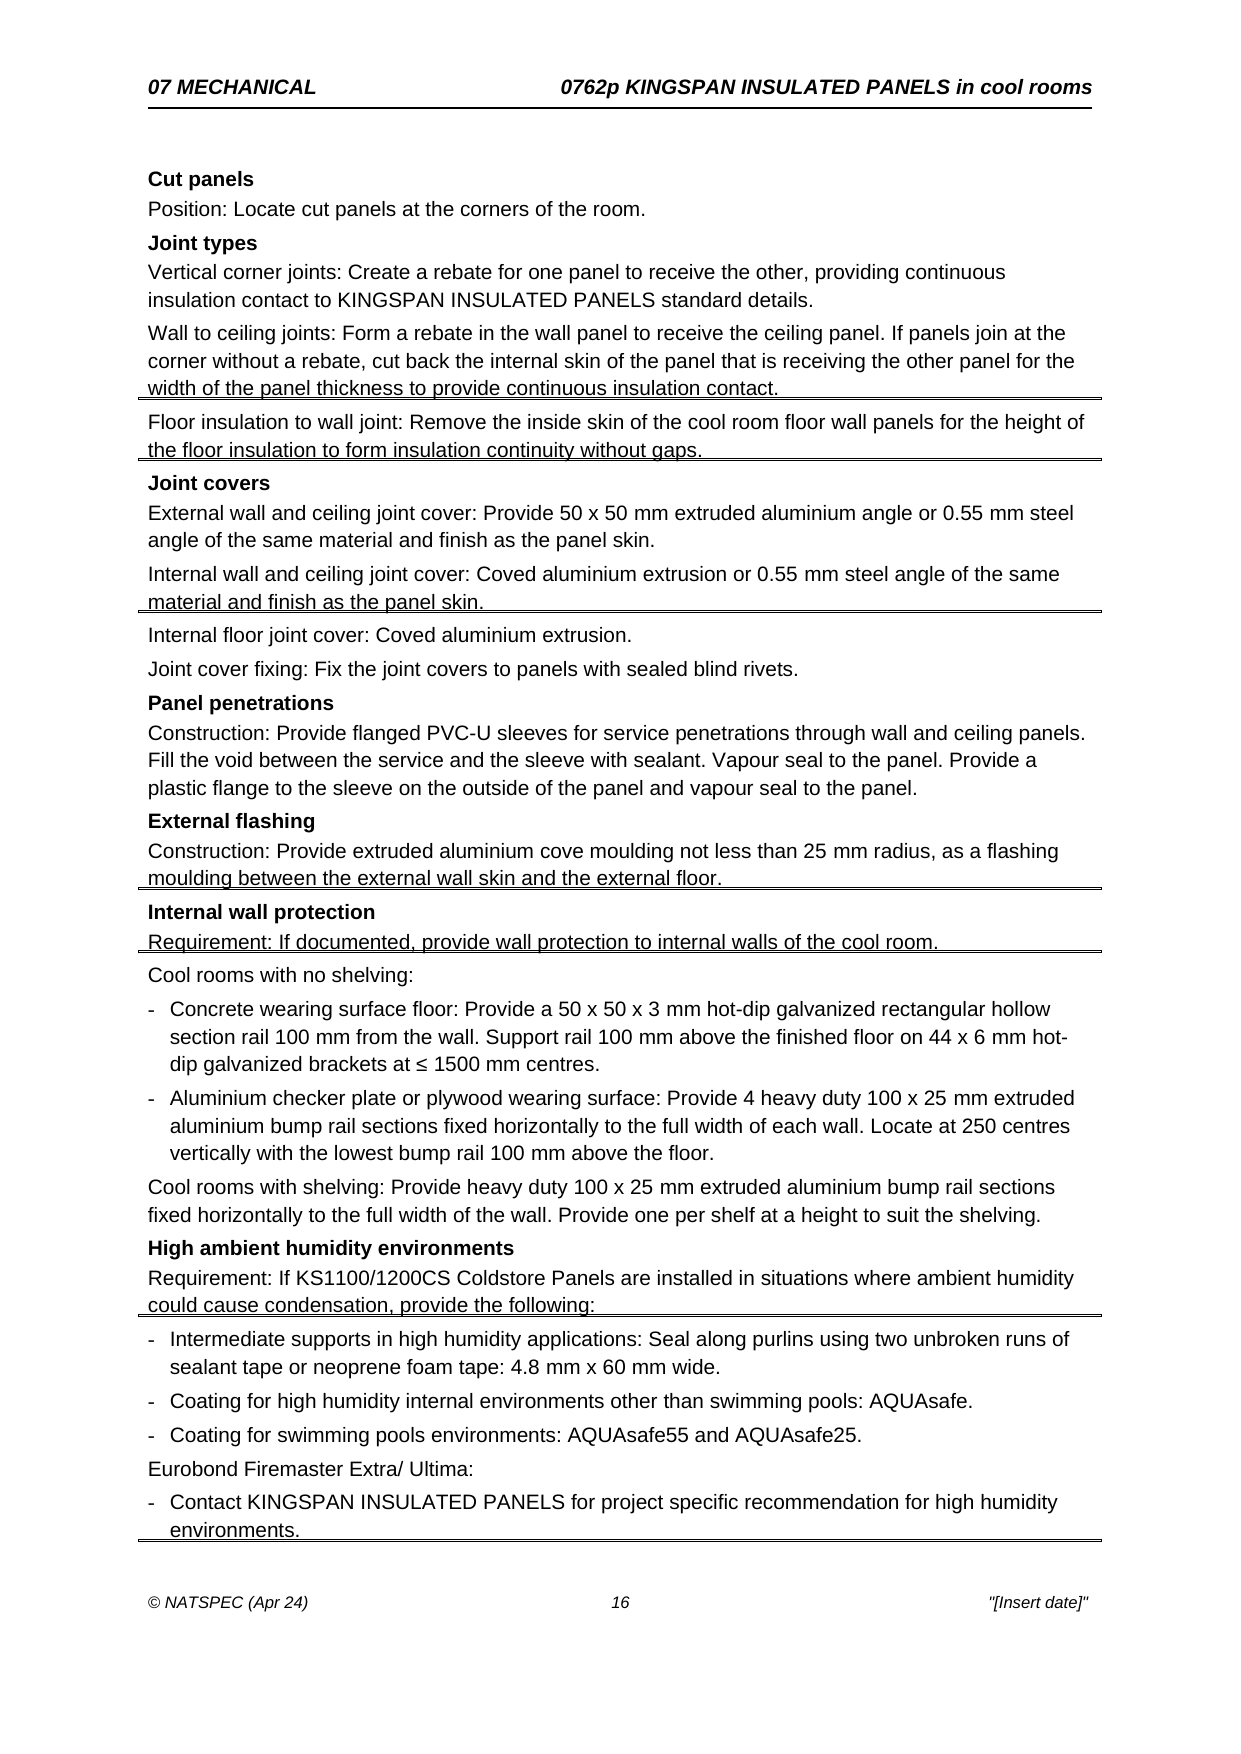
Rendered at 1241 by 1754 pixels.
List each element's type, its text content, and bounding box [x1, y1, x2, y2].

text Internal wall and ceiling joint cover: Coved aluminium extrusion or 0.55 mm steel angle of the same material and finish as the panel skin. [148, 562, 1092, 610]
text Concrete wearing surface floor: Provide a 50 x 50 x 3 mm hot-dip galvanized rectangular hollow section rail 100 mm from the wall. Support rail 100 mm above the finished floor on 44 x 6 mm hot-dip galvanized brackets at ≤ 1500 mm centres. [148, 997, 1092, 1076]
text Wall to ceiling joints: Form a rebate in the wall panel to receive the ceiling panel. If panels join at the corner without a rebate, cut back the internal skin of the panel that is receiving the other panel for the width of the panel thickness to provide continuous insulation contact. [148, 321, 1092, 397]
text Cool rooms with shelving: Provide heavy duty 100 x 25 mm extruded aluminium bump rail sections fixed horizontally to the full width of the wall. Provide one per shelf at a height to suit the shelving. [148, 1175, 1092, 1226]
subtitle Internal wall protection [148, 900, 1092, 924]
text Aluminium checker plate or plywood wearing surface: Provide 4 heavy duty 100 x 25 mm extruded aluminium bump rail sections fixed horizontally to the full width of each wall. Locate at 250 centres vertically with the lowest bump rail 100 mm above the floor. [148, 1086, 1092, 1165]
text Floor insulation to wall joint: Remove the inside skin of the cool room floor wall panels for the height of the floor insulation to form insulation continuity without gaps. [148, 410, 1092, 458]
text Construction: Provide flanged PVC-U sleeves for service penetrations through wall and ceiling panels. Fill the void between the service and the sleeve with sealant. Vapour seal to the panel. Provide a plastic flange to the sleeve on the outside of the panel and vapour seal to the panel. [148, 720, 1092, 799]
text Coating for swimming pools environments: AQUAsafe55 and AQUAsafe25. [148, 1422, 1092, 1447]
text Eurobond Firemaster Extra/ Ultima: [148, 1456, 1092, 1480]
text Contact KINGSPAN INSULATED PANELS for project specific recommendation for high humidity environments. [148, 1490, 1092, 1539]
text Intermediate supports in high humidity applications: Seal along purlins using two unbroken runs of sealant tape or neoprene foam tape: 4.8 mm x 60 mm wide. [148, 1327, 1092, 1379]
text Coating for high humidity internal environments other than swimming pools: AQUAsafe. [148, 1388, 1092, 1413]
subtitle Panel penetrations [148, 691, 1092, 715]
subtitle Cut panels [148, 167, 1092, 191]
text Cool rooms with no shelving: [148, 963, 1092, 987]
text Vertical corner joints: Create a rebate for one panel to receive the other, providing continuous insulation contact to KINGSPAN INSULATED PANELS standard details. [148, 260, 1092, 311]
text Internal floor joint cover: Coved aluminium extrusion. [148, 623, 1092, 647]
text Construction: Provide extruded aluminium cove moulding not less than 25 mm radius, as a flashing moulding between the external wall skin and the external floor. [148, 839, 1092, 887]
subtitle Joint types [148, 230, 1092, 254]
text Requirement: If KS1100/1200CS Coldstore Panels are installed in situations where ambient humidity could cause condensation, provide the following: [148, 1266, 1092, 1314]
text Joint cover fixing: Fix the joint covers to panels with sealed blind rivets. [148, 657, 1092, 681]
text Position: Locate cut panels at the corners of the room. [148, 197, 1092, 221]
subtitle High ambient humidity environments [148, 1236, 1092, 1260]
text Requirement: If documented, provide wall protection to internal walls of the cool room. [148, 929, 1092, 950]
subtitle External flashing [148, 809, 1092, 833]
subtitle Joint covers [148, 471, 1092, 495]
text External wall and ceiling joint cover: Provide 50 x 50 mm extruded aluminium angle or 0.55 mm steel angle of the same material and finish as the panel skin. [148, 501, 1092, 552]
